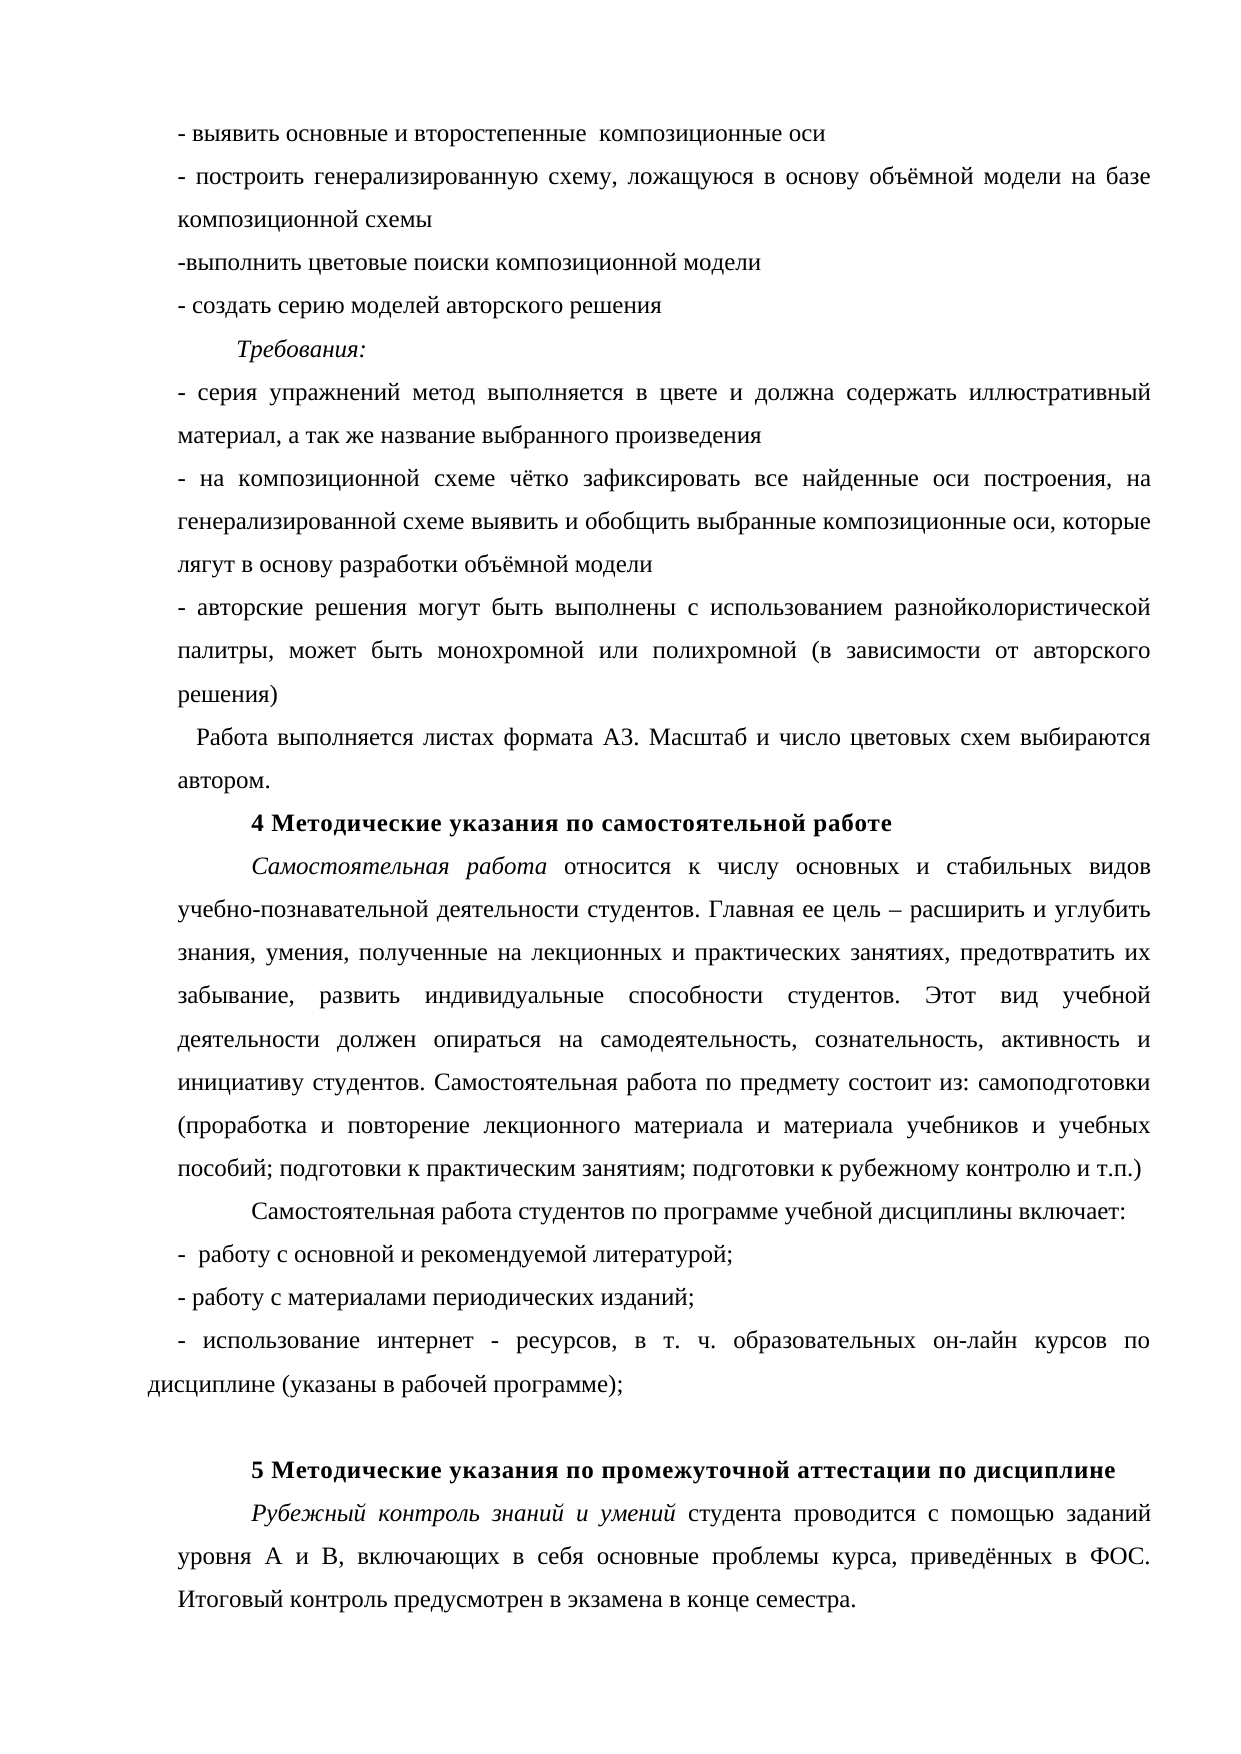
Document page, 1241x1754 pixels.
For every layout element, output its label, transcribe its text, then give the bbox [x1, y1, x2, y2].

text Рубежный контроль знаний и умений студента проводится с помощью заданий уровня А и В, включающих в себя основные проблемы курса, приведённых в ФОС. Итоговый контроль предусмотрен в экзамена в конце семестра. [177, 1498, 1152, 1613]
text -выполнить цветовые поиски композиционной модели [177, 247, 1152, 276]
text - авторские решения могут быть выполнены с использованием разнойколористической палитры, может быть монохромной или полихромной (в зависимости от авторского решения) [177, 592, 1152, 707]
text - создать серию моделей авторского решения [177, 291, 1152, 319]
text 5 Методические указания по промежуточной аттестации по дисциплине [177, 1455, 1152, 1484]
text Самостоятельная работа относится к числу основных и стабильных видов учебно-познавательной деятельности студентов. Главная ее цель – расширить и углубить знания, умения, полученные на лекционных и практических занятиях, предотвратить их забывание, развить индивидуальные способности студентов. Этот вид учебной деятельности должен опираться на самодеятельность, сознательность, активность и инициативу студентов. Самостоятельная работа по предмету состоит из: самоподготовки (проработка и повторение лекционного материала и материала учебников и учебных пособий; подготовки к практическим занятиям; подготовки к рубежному контролю и т.п.) [177, 851, 1152, 1182]
text Самостоятельная работа студентов по программе учебной дисциплины включает: [177, 1196, 1152, 1225]
text - работу с основной и рекомендуемой литературой; [148, 1239, 1152, 1268]
text - серия упражнений метод выполняется в цвете и должна содержать иллюстративный материал, а так же название выбранного произведения [177, 377, 1152, 449]
text - на композиционной схеме чётко зафиксировать все найденные оси построения, на генерализированной схеме выявить и обобщить выбранные композиционные оси, которые лягут в основу разработки объёмной модели [177, 463, 1152, 578]
text - использование интернет - ресурсов, в т. ч. образовательных он-лайн курсов по дисциплине (указаны в рабочей программе); [148, 1326, 1152, 1397]
text 4 Методические указания по самостоятельной работе [177, 808, 1152, 837]
text - построить генерализированную схему, ложащуюся в основу объёмной модели на базе композиционной схемы [177, 161, 1152, 233]
text - выявить основные и второстепенные композиционные оси [177, 118, 1152, 147]
text Работа выполняется листах формата А3. Масштаб и число цветовых схем выбираются автором. [177, 722, 1152, 794]
text - работу с материалами периодических изданий; [148, 1282, 1152, 1311]
text Требования: [177, 334, 1152, 362]
